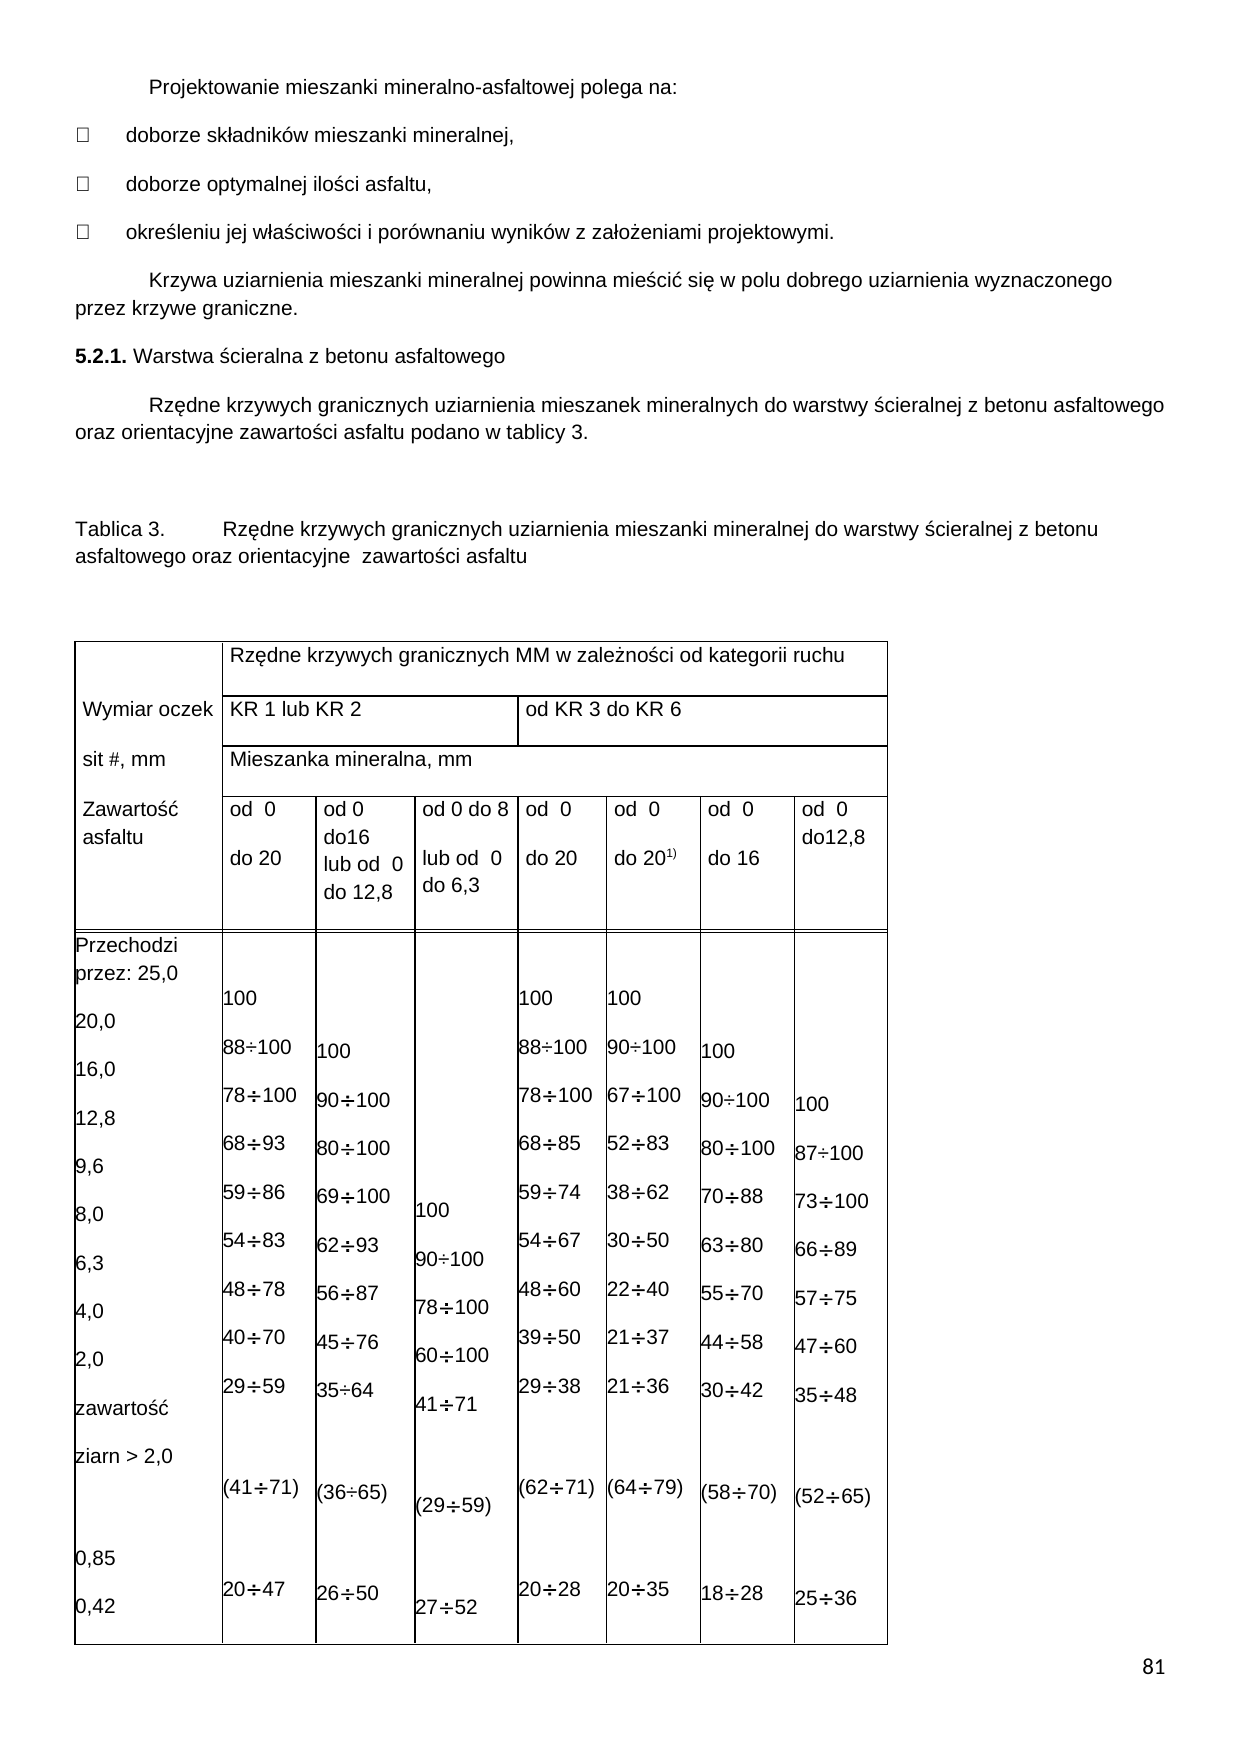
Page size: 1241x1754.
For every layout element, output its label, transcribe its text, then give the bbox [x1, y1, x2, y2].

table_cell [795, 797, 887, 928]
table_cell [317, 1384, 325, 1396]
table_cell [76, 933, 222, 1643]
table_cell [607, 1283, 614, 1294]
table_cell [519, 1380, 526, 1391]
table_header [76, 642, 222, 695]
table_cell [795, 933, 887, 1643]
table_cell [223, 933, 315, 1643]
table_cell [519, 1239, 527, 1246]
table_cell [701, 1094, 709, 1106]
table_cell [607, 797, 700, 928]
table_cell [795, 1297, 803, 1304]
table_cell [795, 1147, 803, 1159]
text Tablica 3. Rzędne krzywych granicznych uziarnienia mieszanki mineralnej do warstwy ścieralnej z betonu asfaltowego oraz orientacyjne zawartości asfaltu [75, 517, 1165, 568]
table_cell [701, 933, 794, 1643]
text Rzędne krzywych granicznych uziarnienia mieszanek mineralnych do warstwy ścieralnej z betonu asfaltowego oraz orientacyjne zawartości asfaltu podano w tablicy 3. [75, 392, 1165, 444]
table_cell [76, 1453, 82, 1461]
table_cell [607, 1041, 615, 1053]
text Projektowanie mieszanki mineralno-asfaltowej polega na: [75, 75, 1165, 99]
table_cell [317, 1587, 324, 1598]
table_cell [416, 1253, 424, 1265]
text  doborze składników mieszanki mineralnej, [75, 123, 1165, 147]
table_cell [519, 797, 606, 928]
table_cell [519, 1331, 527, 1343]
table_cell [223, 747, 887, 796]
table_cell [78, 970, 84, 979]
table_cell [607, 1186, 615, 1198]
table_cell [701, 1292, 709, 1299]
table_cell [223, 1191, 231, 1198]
text  określeniu jej właściwości i porównaniu wyników z założeniami projektowymi. [75, 220, 1165, 244]
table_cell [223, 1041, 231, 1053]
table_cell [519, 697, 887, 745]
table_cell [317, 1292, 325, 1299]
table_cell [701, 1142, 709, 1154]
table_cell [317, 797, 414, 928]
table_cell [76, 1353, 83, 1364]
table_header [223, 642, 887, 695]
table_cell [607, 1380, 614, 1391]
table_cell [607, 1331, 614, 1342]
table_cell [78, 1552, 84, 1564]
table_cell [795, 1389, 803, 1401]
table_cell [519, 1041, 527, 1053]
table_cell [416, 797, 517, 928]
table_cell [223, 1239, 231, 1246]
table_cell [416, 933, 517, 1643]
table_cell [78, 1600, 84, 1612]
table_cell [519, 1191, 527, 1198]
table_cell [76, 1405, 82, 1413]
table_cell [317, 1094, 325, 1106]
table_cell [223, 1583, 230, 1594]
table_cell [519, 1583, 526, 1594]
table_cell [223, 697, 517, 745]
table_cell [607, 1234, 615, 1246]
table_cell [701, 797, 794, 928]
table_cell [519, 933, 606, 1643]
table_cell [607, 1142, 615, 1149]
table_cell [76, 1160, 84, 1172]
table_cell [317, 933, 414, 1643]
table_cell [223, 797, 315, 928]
text 5.2.1. Warstwa ścieralna z betonu asfaltowego [75, 344, 1165, 368]
text  doborze optymalnej ilości asfaltu, [75, 172, 1165, 196]
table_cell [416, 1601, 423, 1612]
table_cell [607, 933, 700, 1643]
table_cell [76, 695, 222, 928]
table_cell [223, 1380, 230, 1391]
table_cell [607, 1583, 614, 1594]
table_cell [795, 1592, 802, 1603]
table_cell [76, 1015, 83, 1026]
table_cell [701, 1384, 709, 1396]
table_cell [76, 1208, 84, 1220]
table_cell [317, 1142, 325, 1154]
text Krzywa uziarnienia mieszanki mineralnej powinna mieścić się w polu dobrego uziarnienia wyznaczonego przez krzywe graniczne. [75, 268, 1165, 320]
